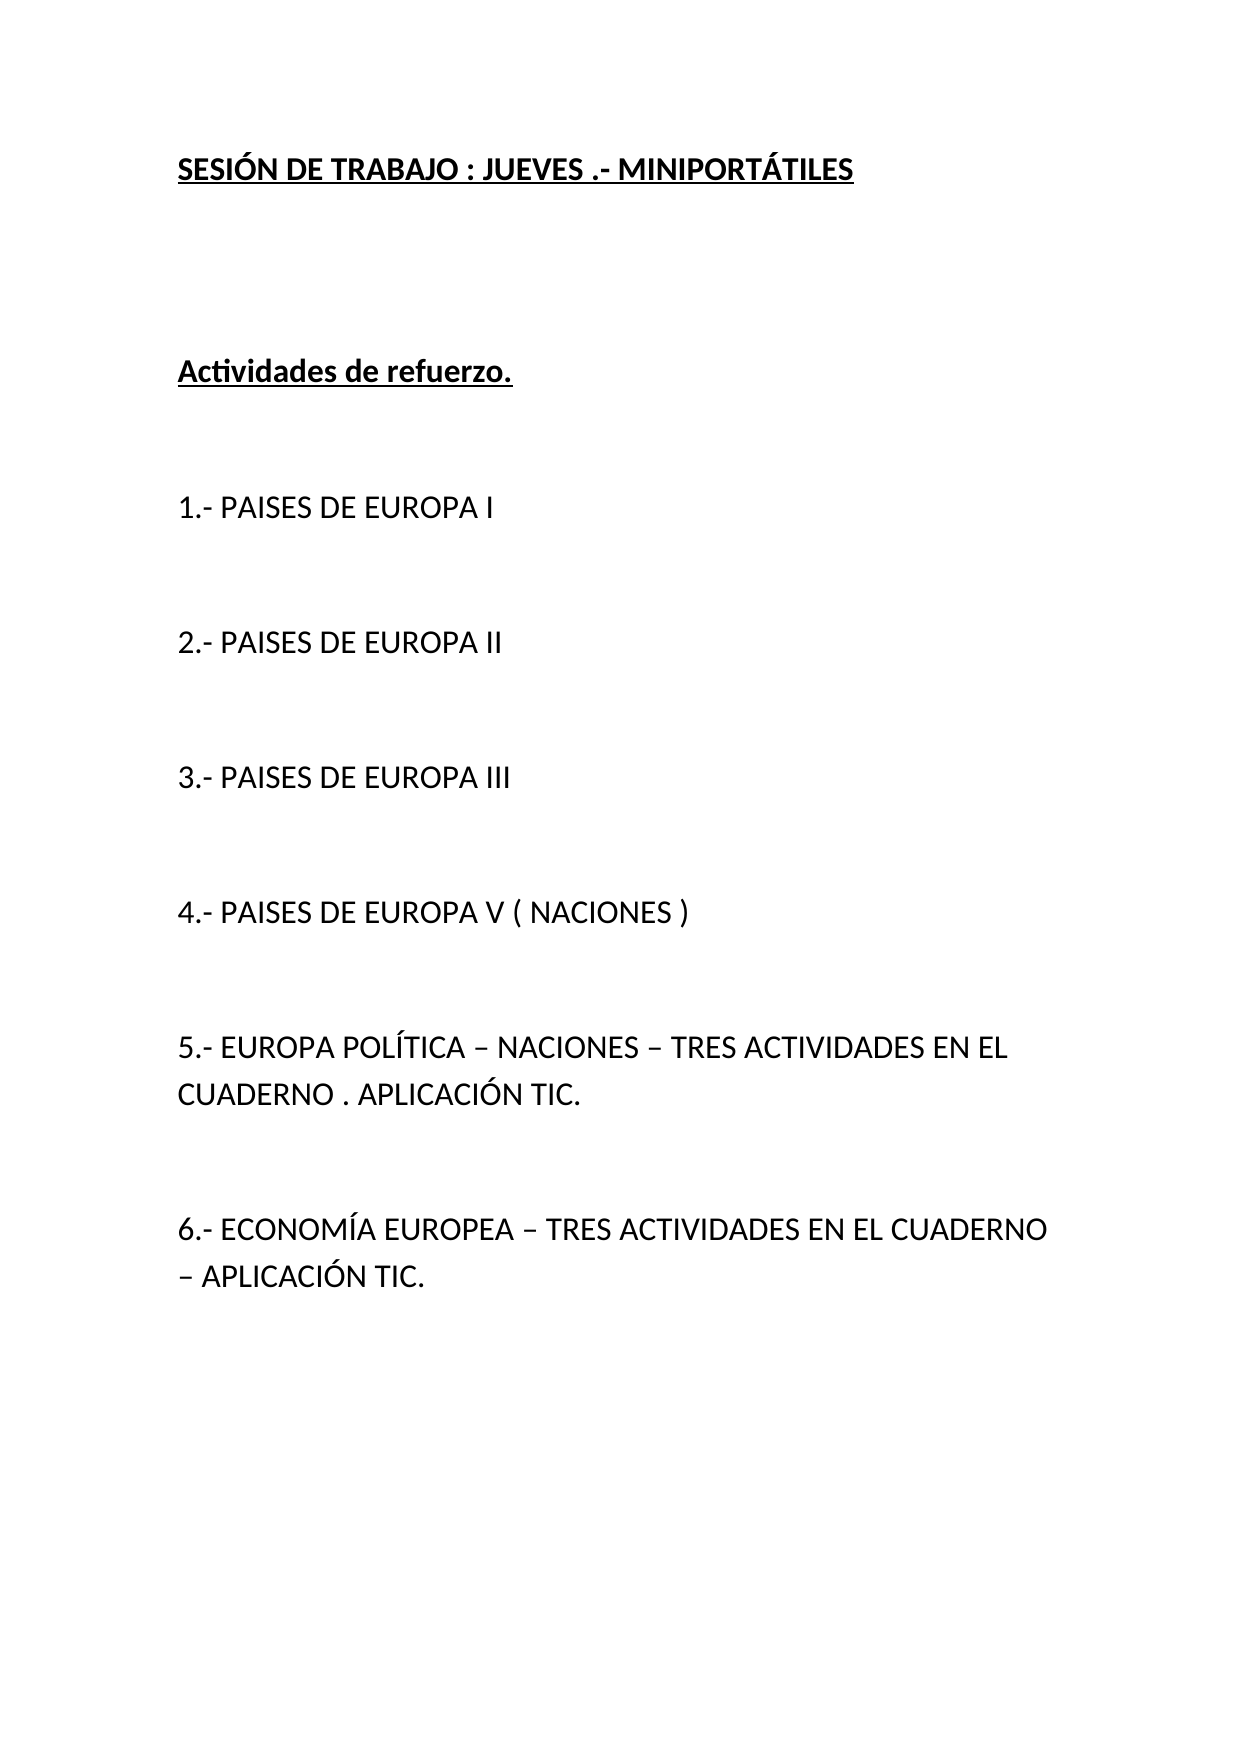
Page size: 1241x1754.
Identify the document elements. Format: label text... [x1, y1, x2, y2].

text SESIÓN DE TRABAJO : JUEVES .- MINIPORTÁTILES [177, 148, 1063, 188]
text 1.- PAISES DE EUROPA I [177, 486, 1063, 526]
text 3.- PAISES DE EUROPA III [177, 756, 1063, 797]
text 6.- ECONOMÍA EUROPEA – TRES ACTIVIDADES EN EL CUADERNO – APLICACIÓN TIC. [177, 1208, 1063, 1296]
text 5.- EUROPA POLÍTICA – NACIONES – TRES ACTIVIDADES EN EL CUADERNO . APLICACIÓN TIC. [177, 1026, 1063, 1114]
text 2.- PAISES DE EUROPA II [177, 621, 1063, 662]
text Actividades de refuerzo. [177, 350, 1063, 391]
text 4.- PAISES DE EUROPA V ( NACIONES ) [177, 891, 1063, 932]
